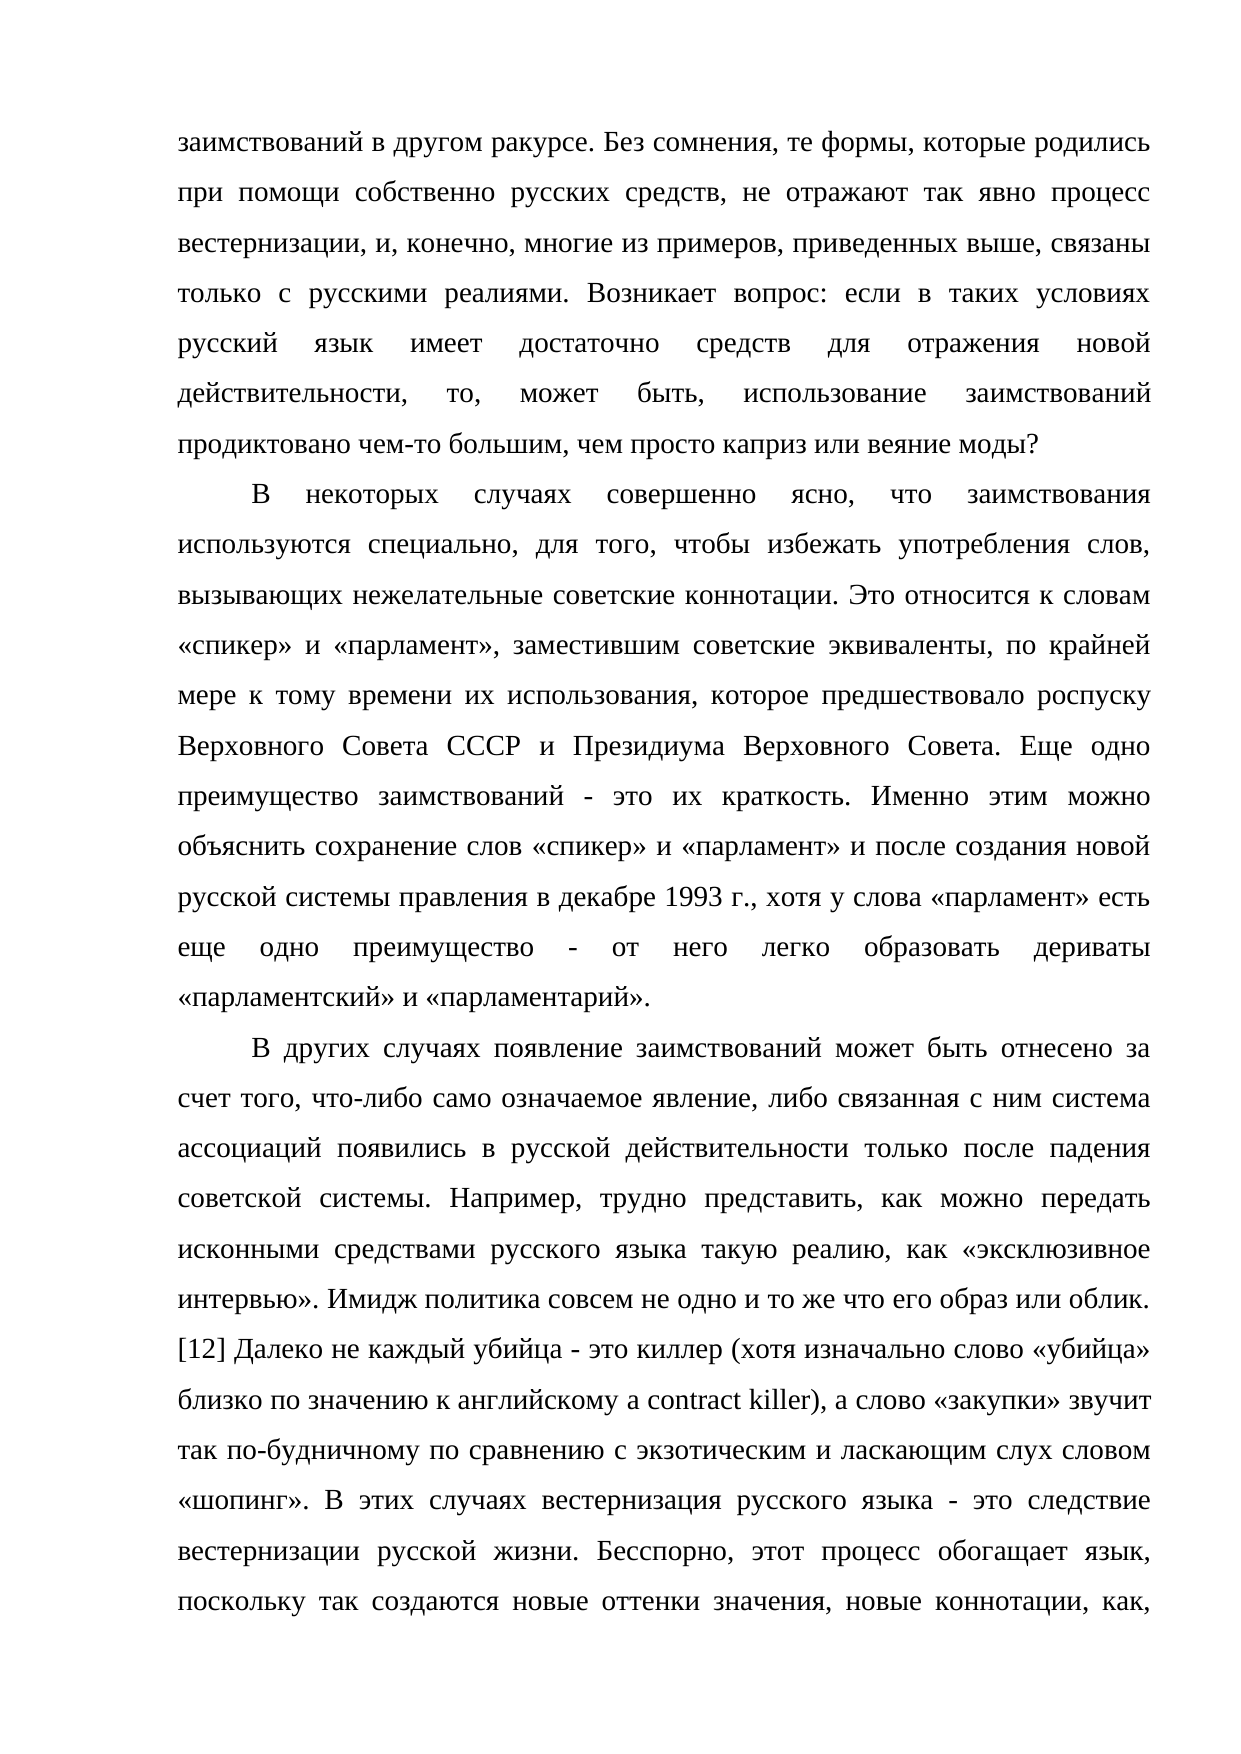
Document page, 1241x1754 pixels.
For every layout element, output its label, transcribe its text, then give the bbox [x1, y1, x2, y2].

text В некоторых случаях совершенно ясно, что заимствования используются специально, для того, чтобы избежать употребления слов, вызывающих нежелательные советские коннотации. Это относится к словам «спикер» и «парламент», заместившим советские эквиваленты, по крайней мере к тому времени их использования, которое предшествовало роспуску Верховного Совета СССР и Президиума Верховного Совета. Еще одно преимущество заимствований - это их краткость. Именно этим можно объяснить сохранение слов «спикер» и «парламент» и после создания новой русской системы правления в декабре ., хотя у слова «парламент» есть еще одно преимущество - от него легко образовать дериваты «парламентский» и «парламентарий». [177, 476, 1152, 1013]
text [177, 1030, 1152, 1617]
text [177, 124, 1152, 459]
